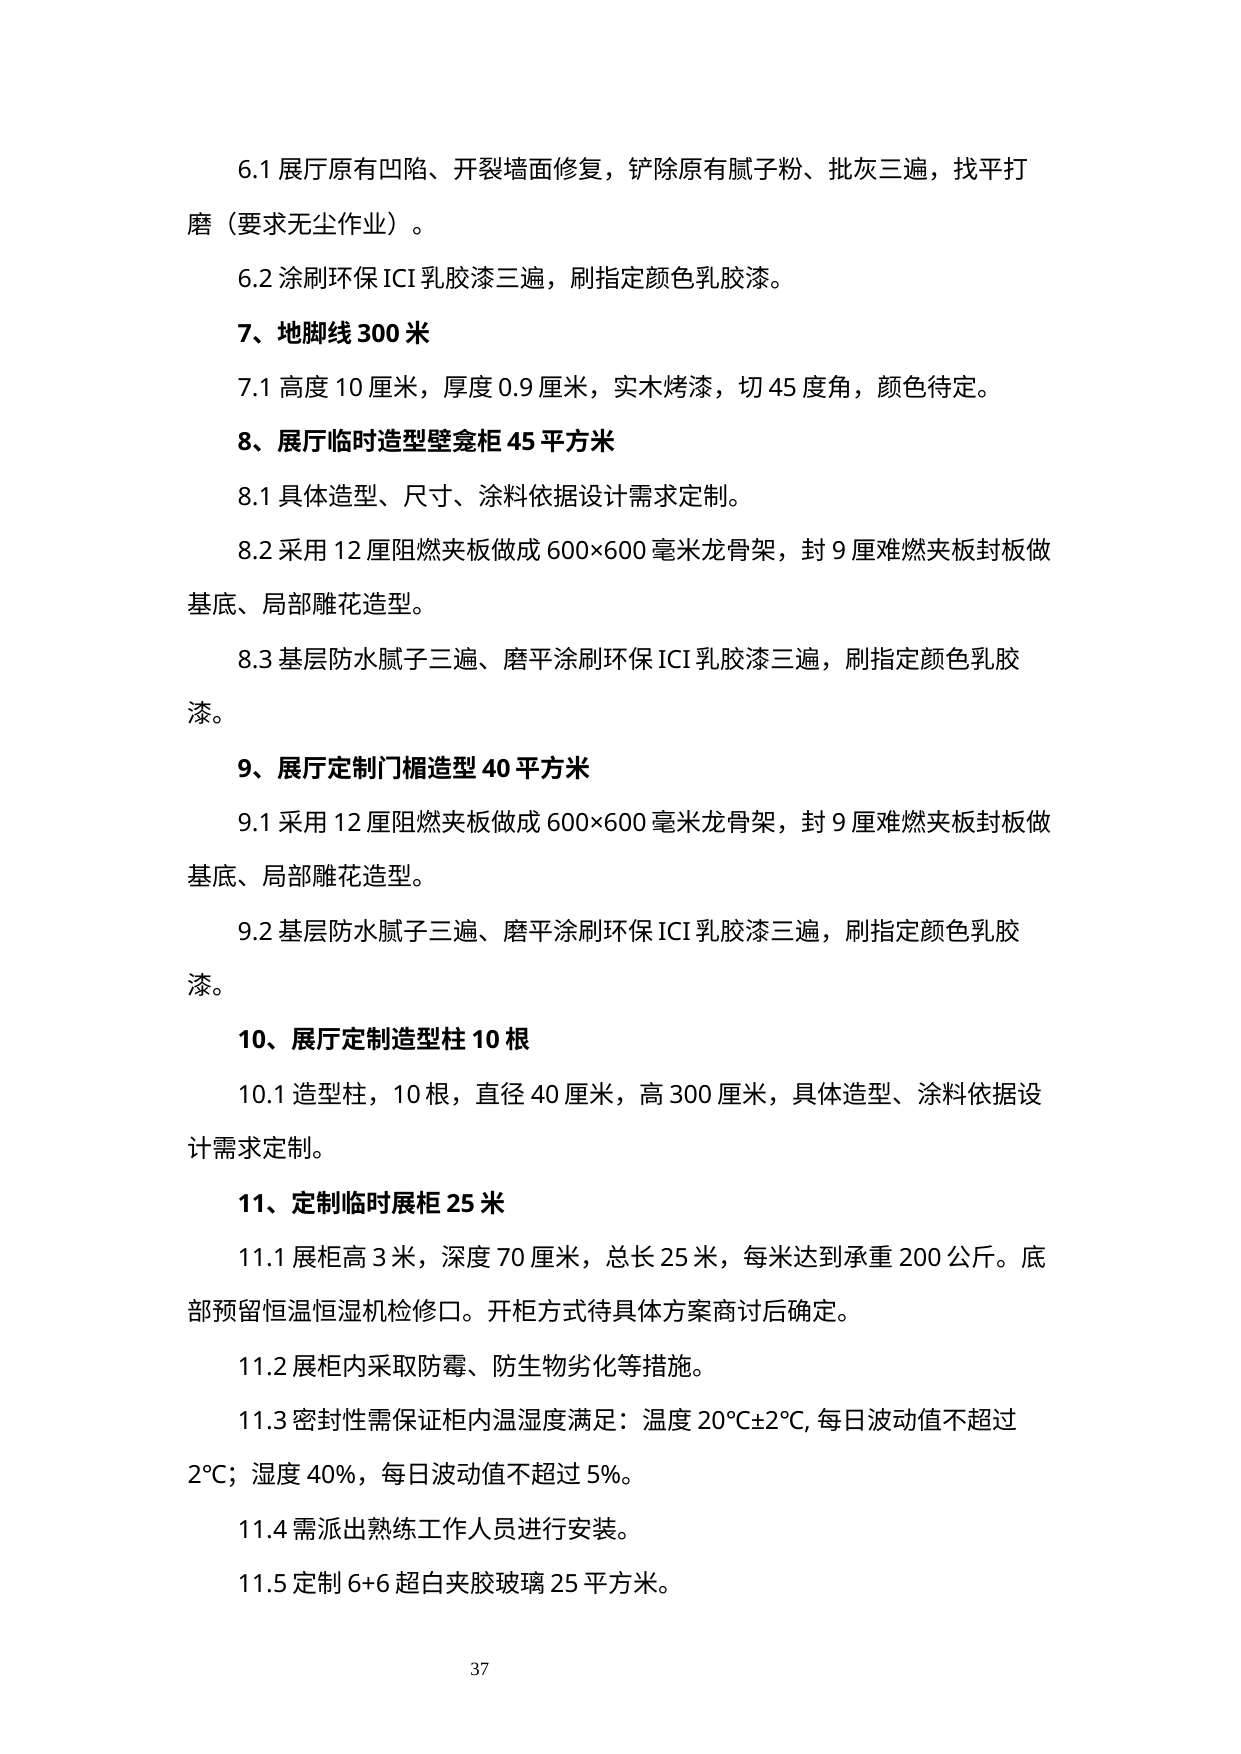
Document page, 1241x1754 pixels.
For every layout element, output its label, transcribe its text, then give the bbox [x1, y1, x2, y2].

text 7、地脚线300米 [187, 313, 1053, 349]
text 8.2采用12厘阻燃夹板做成600×600毫米龙骨架，封9厘难燃夹板封板做基底、局部雕花造型。 [187, 531, 1053, 621]
text 10、展厅定制造型柱10根 [187, 1020, 1053, 1056]
text 9.1采用12厘阻燃夹板做成600×600毫米龙骨架，封9厘难燃夹板封板做基底、局部雕花造型。 [187, 802, 1053, 893]
text 11.3密封性需保证柜内温湿度满足：温度20℃±2℃, 每日波动值不超过2℃；湿度40%，每日波动值不超过5%。 [187, 1401, 1053, 1491]
text 11、定制临时展柜25米 [187, 1183, 1053, 1219]
text 11.1展柜高3米，深度70厘米，总长25米，每米达到承重200公斤。底部预留恒温恒湿机检修口。开柜方式待具体方案商讨后确定。 [187, 1237, 1053, 1328]
text 10.1造型柱，10根，直径40厘米，高300厘米，具体造型、涂料依据设计需求定制。 [187, 1074, 1053, 1165]
list 8、展厅临时造型壁龛柜45平方米 [187, 422, 1053, 458]
text 11.4需派出熟练工作人员进行安装。 [187, 1509, 1053, 1546]
text 11.2展柜内采取防霉、防生物劣化等措施。 [187, 1346, 1053, 1382]
list 8.1具体造型、尺寸、涂料依据设计需求定制。 [187, 476, 1053, 512]
text 11.5定制6+6超白夹胶玻璃25平方米。 [187, 1564, 1053, 1600]
text 9、展厅定制门楣造型40平方米 [187, 748, 1053, 784]
text 6.1展厅原有凹陷、开裂墙面修复，铲除原有腻子粉、批灰三遍，找平打磨（要求无尘作业）。 [187, 150, 1053, 241]
text 6.2涂刷环保ICI乳胶漆三遍，刷指定颜色乳胶漆。 [187, 259, 1053, 295]
text 9.2基层防水腻子三遍、磨平涂刷环保ICI乳胶漆三遍，刷指定颜色乳胶漆。 [187, 911, 1053, 1002]
text 7.1 高度10厘米，厚度0.9厘米，实木烤漆，切45度角，颜色待定。 [187, 367, 1053, 404]
text 8.3基层防水腻子三遍、磨平涂刷环保ICI乳胶漆三遍，刷指定颜色乳胶漆。 [187, 639, 1053, 730]
